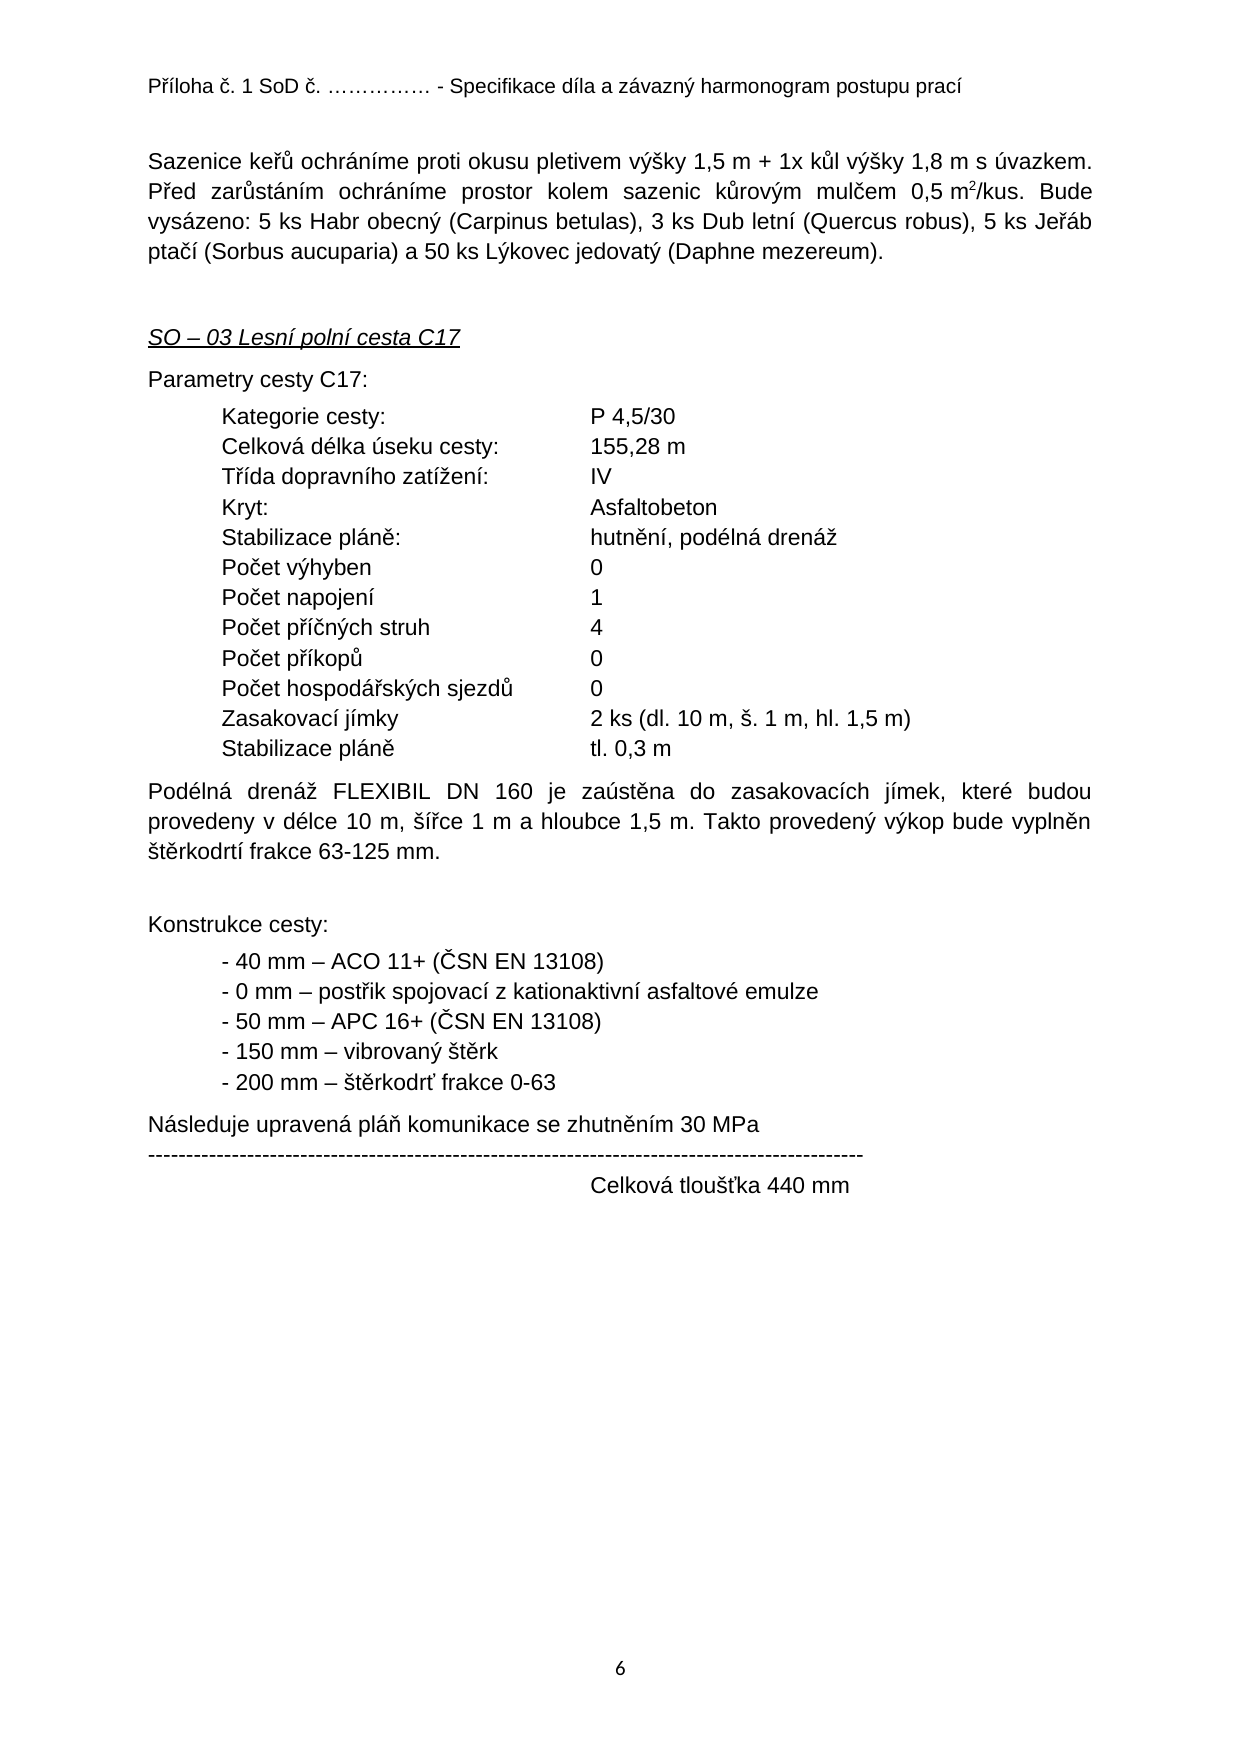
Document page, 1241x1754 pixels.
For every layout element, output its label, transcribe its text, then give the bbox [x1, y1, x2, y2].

text Parametry cesty C17: [148, 366, 1093, 393]
text SO – 03 Lesní polní cesta C17 [148, 324, 1093, 350]
text Stabilizace pláně: hutnění, podélná drenáž [148, 524, 1093, 550]
text Konstrukce cesty: [148, 911, 1093, 937]
text Počet příkopů 0 [148, 644, 1093, 671]
text - 0 mm – postřik spojovací z kationaktivní asfaltové emulze [148, 978, 1093, 1004]
text Celková tloušťka 440 mm [516, 1172, 1093, 1198]
text Podélná drenáž FLEXIBIL DN 160 je zaústěna do zasakovacích jímek, které budou provedeny v délce 10 m, šířce 1 m a hloubce 1,5 m. Takto provedený výkop bude vyplněn štěrkodrtí frakce 63-125 mm. [148, 778, 1093, 864]
text - 40 mm – ACO 11+ (ČSN EN 13108) [148, 948, 1093, 974]
text Počet výhyben 0 [148, 554, 1093, 580]
text - 50 mm – APC 16+ (ČSN EN 13108) [148, 1008, 1093, 1034]
text Zasakovací jímky 2 ks (dl. 10 m, š. 1 m, hl. 1,5 m) [148, 705, 1093, 731]
text Kategorie cesty: P 4,5/30 [148, 403, 1093, 429]
text - 200 mm – štěrkodrť frakce 0-63 [148, 1068, 1093, 1095]
text Celková délka úseku cesty: 155,28 m [148, 433, 1093, 459]
text Sazenice keřů ochráníme proti okusu pletivem výšky 1,5 m + 1x kůl výšky 1,8 m s úvazkem. Před zarůstáním ochráníme prostor kolem sazenic kůrovým mulčem 0,5 m2/kus. Bude vysázeno: 5 ks Habr obecný (Carpinus betulas), 3 ks Dub letní (Quercus robus), 5 ks Jeřáb ptačí (Sorbus aucuparia) a 50 ks Lýkovec jedovatý (Daphne mezereum). [148, 148, 1093, 264]
text Počet napojení 1 [148, 584, 1093, 610]
text ---------------------------------------------------------------------------------------------- [148, 1141, 1093, 1168]
text Kryt: Asfaltobeton [148, 493, 1093, 520]
text Počet hospodářských sjezdů 0 [148, 675, 1093, 701]
text Stabilizace pláně tl. 0,3 m [148, 735, 1093, 761]
text Následuje upravená pláň komunikace se zhutněním 30 MPa [148, 1111, 1093, 1137]
text Počet příčných struh 4 [148, 614, 1093, 641]
text - 150 mm – vibrovaný štěrk [148, 1038, 1093, 1064]
text Třída dopravního zatížení: IV [148, 463, 1093, 489]
